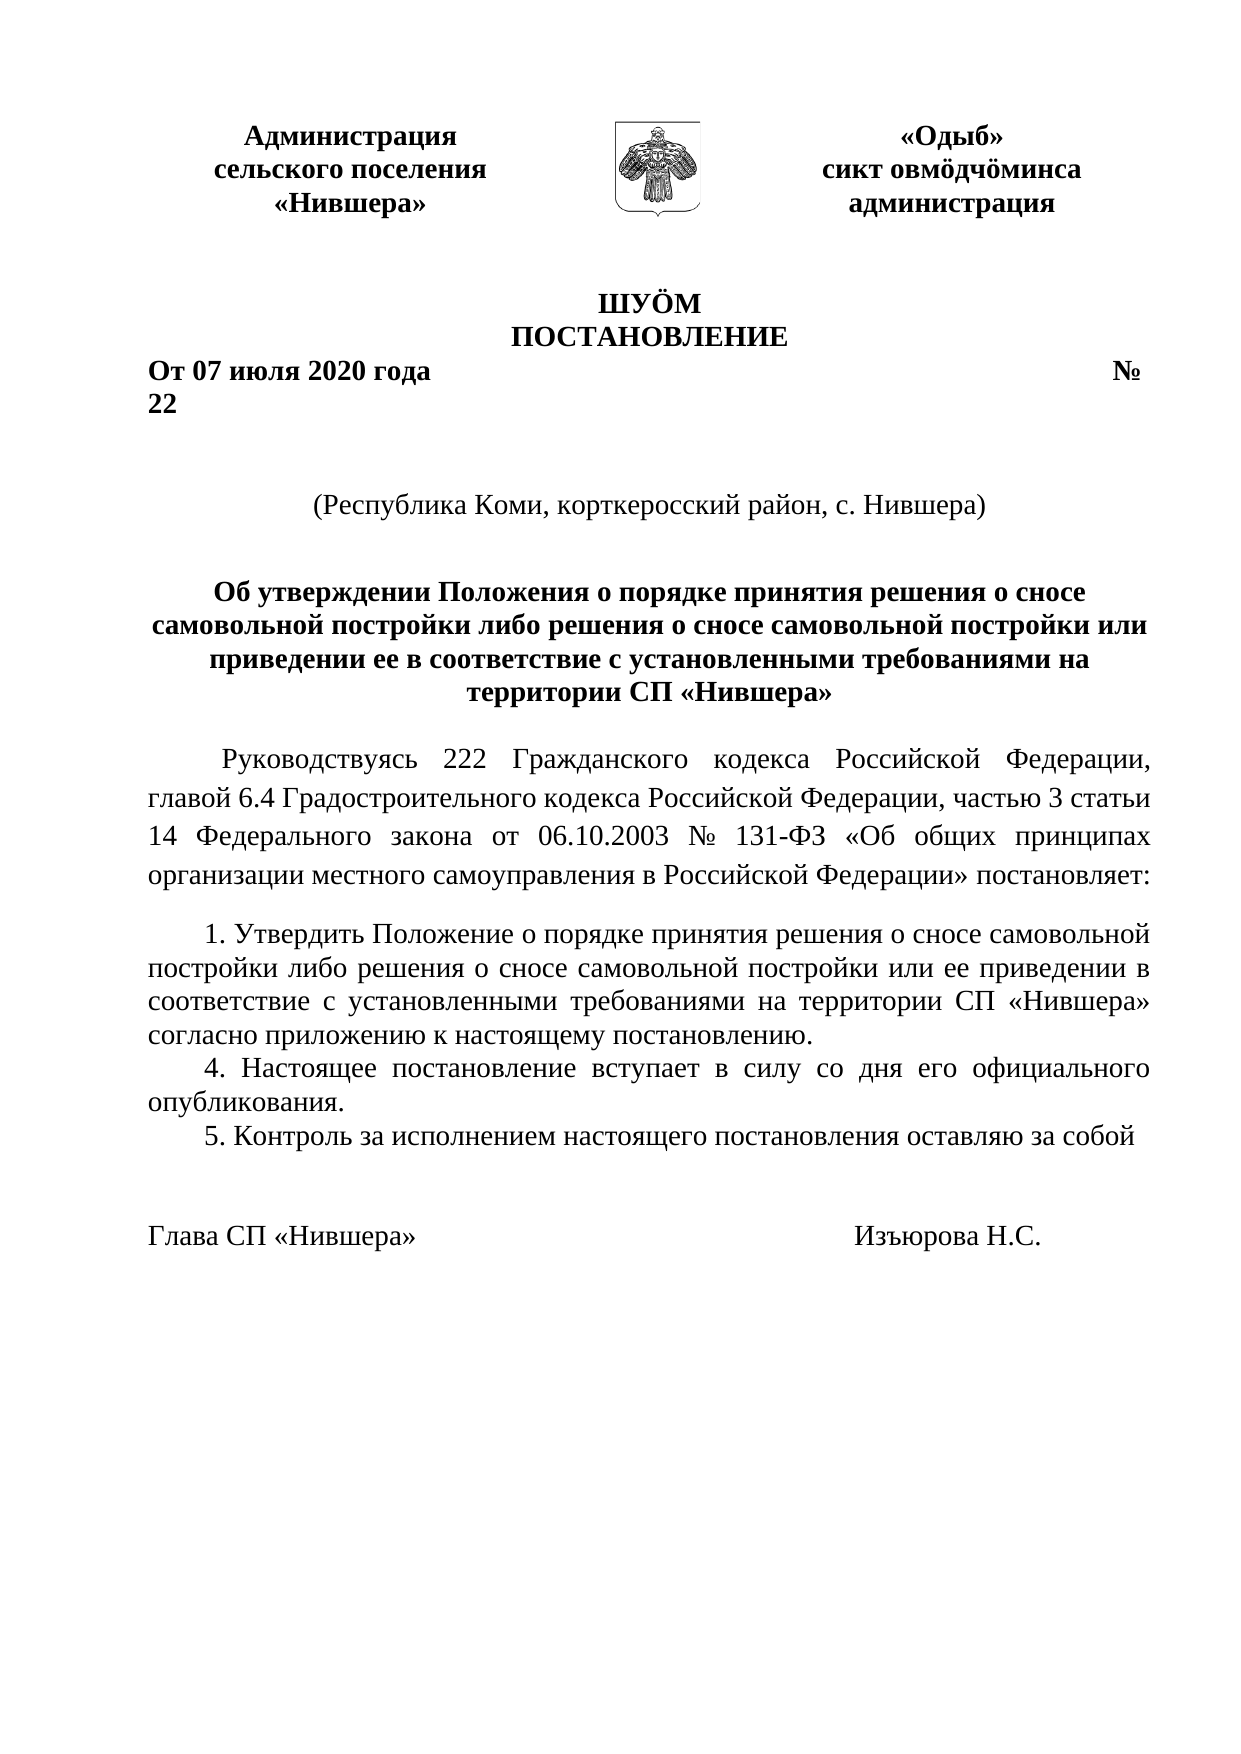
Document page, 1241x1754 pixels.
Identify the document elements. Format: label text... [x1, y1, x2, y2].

picture [611, 118, 701, 220]
table_header [553, 118, 759, 286]
text Руководствуясь 222 Гражданского кодекса Российской Федерации, главой 6.4 Градостроительного кодекса Российской Федерации, частью 3 статьи 14 Федерального закона от 06.10.2003 № 131-ФЗ «Об общих принципах организации местного самоуправления в Российской Федерации» постановляет: [148, 741, 1152, 891]
table_header Администрация сельского поселения «Нившера» [148, 118, 553, 286]
text 4. Настоящее постановление вступает в силу со дня его официального опубликования. [148, 1051, 1152, 1118]
text Об утверждении Положения о порядке принятия решения о сносе самовольной постройки либо решения о сносе самовольной постройки или приведении ее в соответствие с установленными требованиями на территории СП «Нившера» [148, 574, 1152, 708]
text ПОСТАНОВЛЕНИЕ [148, 319, 1152, 353]
text Глава СП «Нившера» Изъюрова Н.С. [148, 1218, 1152, 1252]
text (Республика Коми, корткеросский район, с. Нившера) [148, 487, 1152, 521]
text 1. Утвердить Положение о порядке принятия решения о сносе самовольной постройки либо решения о сносе самовольной постройки или ее приведении в соответствие с установленными требованиями на территории СП «Нившера» согласно приложению к настоящему постановлению. [148, 916, 1152, 1051]
table_header «Одыб» сикт овмöдчöминса администрация [759, 118, 1145, 286]
text 5. Контроль за исполнением настоящего постановления оставляю за собой [148, 1118, 1152, 1151]
text От 07 июля 2020 года № 22 [148, 353, 1152, 420]
text ШУÖМ [148, 286, 1152, 319]
